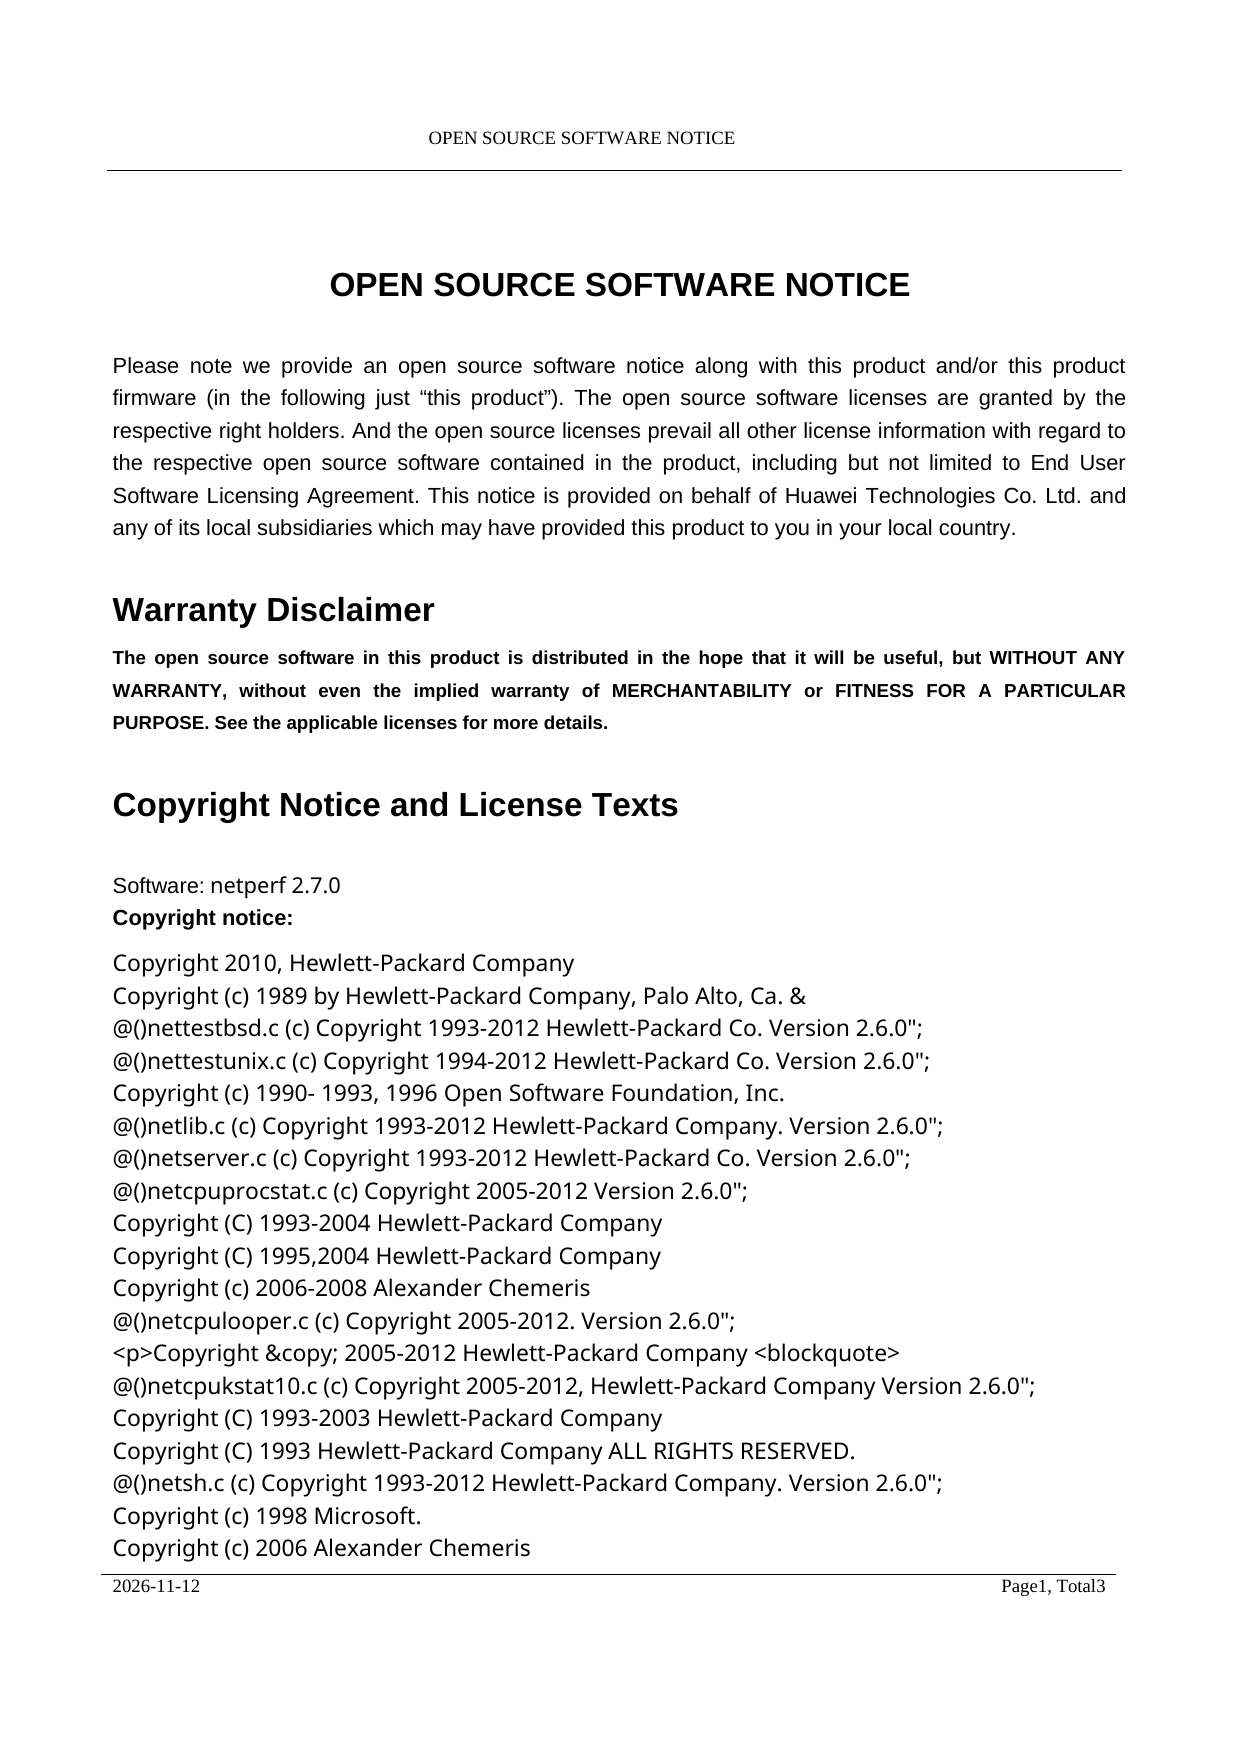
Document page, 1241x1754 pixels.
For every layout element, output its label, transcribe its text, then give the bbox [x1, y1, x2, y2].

text @()netserver.c (c) Copyright 1993-2012 Hewlett-Packard Co. Version 2.6.0"; [112, 1142, 1128, 1174]
text Copyright (c) 2006 Alexander Chemeris [112, 1532, 1128, 1564]
text @()netlib.c (c) Copyright 1993-2012 Hewlett-Packard Company. Version 2.6.0"; [112, 1109, 1128, 1142]
text Warranty Disclaimer [112, 576, 1128, 641]
text Copyright (C) 1993 Hewlett-Packard Company ALL RIGHTS RESERVED. [112, 1434, 1128, 1467]
text Copyright (C) 1993-2003 Hewlett-Packard Company [112, 1402, 1128, 1434]
text @()netcpukstat10.c (c) Copyright 2005-2012, Hewlett-Packard Company Version 2.6.0"; [112, 1369, 1128, 1402]
text @()netcpuprocstat.c (c) Copyright 2005-2012 Version 2.6.0"; [112, 1174, 1128, 1207]
text @()nettestbsd.c (c) Copyright 1993-2012 Hewlett-Packard Co. Version 2.6.0"; [112, 1012, 1128, 1044]
text Please note we provide an open source software notice along with this product and/or this product firmware (in the following just “this product”). The open source software licenses are granted by the respective right holders. And the open source licenses prevail all other license information with regard to the respective open source software contained in the product, including but not limited to End User Software Licensing Agreement. This notice is provided on behalf of Huawei Technologies Co. Ltd. and any of its local subsidiaries which may have provided this product to you in your local country. [112, 349, 1128, 544]
text @()nettestunix.c (c) Copyright 1994-2012 Hewlett-Packard Co. Version 2.6.0"; [112, 1044, 1128, 1077]
text Copyright (c) 1990- 1993, 1996 Open Software Foundation, Inc. [112, 1077, 1128, 1109]
text @()netcpulooper.c (c) Copyright 2005-2012. Version 2.6.0"; [112, 1304, 1128, 1337]
text Copyright 2010, Hewlett-Packard Company [112, 947, 1128, 979]
text Copyright Notice and License Texts [112, 771, 1128, 836]
text Copyright (c) 2006-2008 Alexander Chemeris [112, 1272, 1128, 1304]
text Copyright (C) 1995,2004 Hewlett-Packard Company [112, 1239, 1128, 1272]
text Copyright (C) 1993-2004 Hewlett-Packard Company [112, 1207, 1128, 1239]
text Software: netperf 2.7.0 [112, 869, 1128, 901]
text The open source software in this product is distributed in the hope that it will be useful, but WITHOUT ANY WARRANTY, without even the implied warranty of MERCHANTABILITY or FITNESS FOR A PARTICULAR PURPOSE. See the applicable licenses for more details. [112, 641, 1128, 739]
text Copyright notice: [112, 901, 1128, 934]
text Copyright (c) 1989 by Hewlett-Packard Company, Palo Alto, Ca. & [112, 979, 1128, 1012]
text @()netsh.c (c) Copyright 1993-2012 Hewlett-Packard Company. Version 2.6.0"; [112, 1467, 1128, 1499]
text Copyright (c) 1998 Microsoft. [112, 1499, 1128, 1532]
text <p>Copyright &copy; 2005-2012 Hewlett-Packard Company <blockquote> [112, 1337, 1128, 1369]
text OPEN SOURCE SOFTWARE NOTICE [112, 251, 1128, 316]
